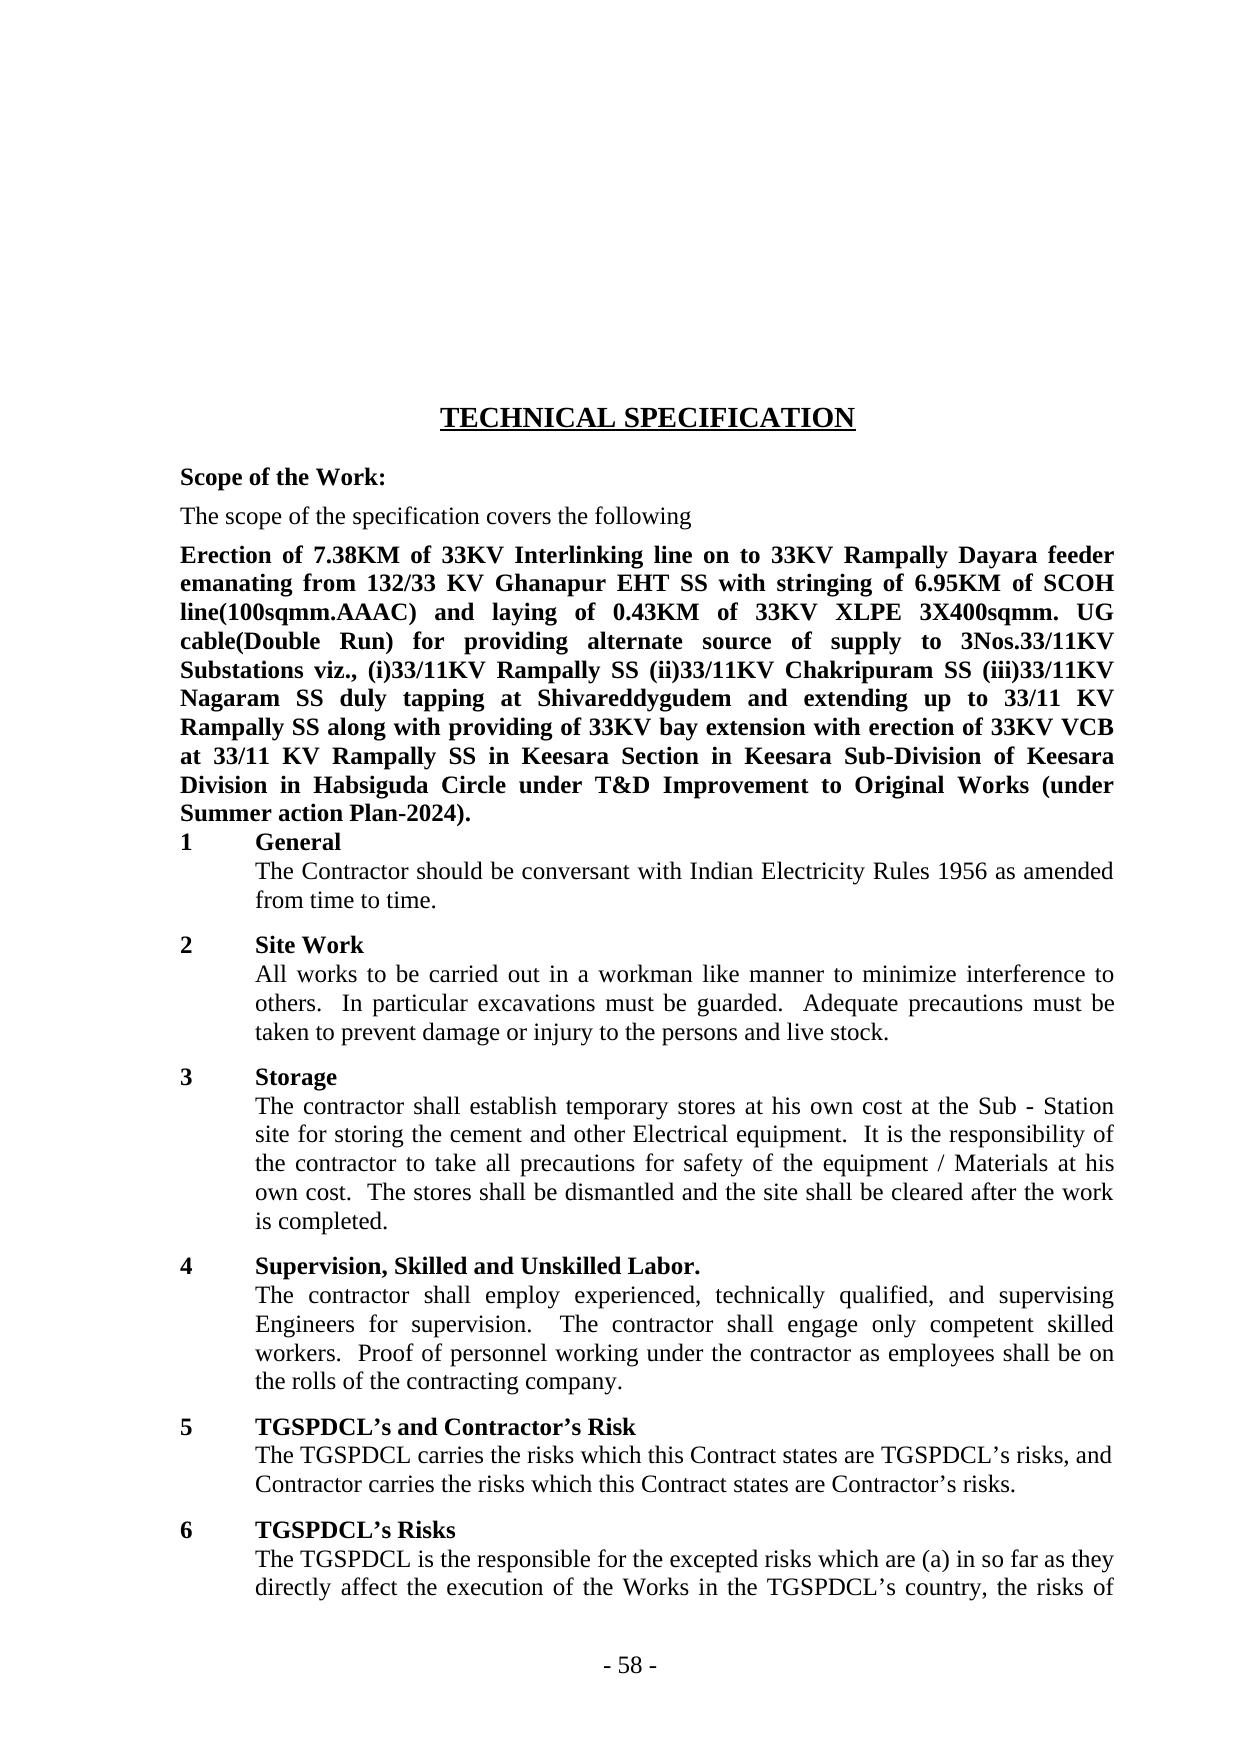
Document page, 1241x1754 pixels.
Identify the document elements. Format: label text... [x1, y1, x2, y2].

text 1 General [180, 827, 1115, 856]
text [255, 1544, 1115, 1601]
text 2 Site Work [180, 930, 1115, 959]
text All works to be carried out in a workman like manner to minimize interference to others. In particular excavations must be guarded. Adequate precautions must be taken to prevent damage or injury to the persons and live stock. [180, 959, 1115, 1045]
text The Contractor should be conversant with Indian Electricity Rules 1956 as amended from time to time. [180, 856, 1115, 913]
text The contractor shall employ experienced, technically qualified, and supervising Engineers for supervision. The contractor shall engage only competent skilled workers. Proof of personnel working under the contractor as employees shall be on the rolls of the contracting company. [180, 1280, 1115, 1395]
text Erection of 7.38KM of 33KV Interlinking line on to 33KV Rampally Dayara feeder emanating from 132/33 KV Ghanapur EHT SS with stringing of 6.95KM of SCOH line(100sqmm.AAAC) and laying of 0.43KM of 33KV XLPE 3X400sqmm. UG cable(Double Run) for providing alternate source of supply to 3Nos.33/11KV Substations viz., (i)33/11KV Rampally SS (ii)33/11KV Chakripuram SS (iii)33/11KV Nagaram SS duly tapping at Shivareddygudem and extending up to 33/11 KV Rampally SS along with providing of 33KV bay extension with erection of 33KV VCB at 33/11 KV Rampally SS in Keesara Section in Keesara Sub-Division of Keesara Division in Habsiguda Circle under T&D Improvement to Original Works (under Summer action Plan-2024). [180, 540, 1115, 827]
text The scope of the specification covers the following [180, 501, 1115, 530]
text 4 Supervision, Skilled and Unskilled Labor. [180, 1251, 1115, 1280]
text 6 TGSPDCL’s Risks [180, 1515, 1115, 1544]
text TECHNICAL SPECIFICATION [180, 400, 1115, 433]
text The TGSPDCL carries the risks which this Contract states are TGSPDCL’s risks, and Contractor carries the risks which this Contract states are Contractor’s risks. [255, 1441, 1115, 1498]
text The contractor shall establish temporary stores at his own cost at the Sub - Station site for storing the cement and other Electrical equipment. It is the responsibility of the contractor to take all precautions for safety of the equipment / Materials at his own cost. The stores shall be dismantled and the site shall be cleared after the work is completed. [180, 1091, 1115, 1234]
text 5 TGSPDCL’s and Contractor’s Risk [180, 1412, 1115, 1441]
text 3 Storage [180, 1062, 1115, 1091]
text Scope of the Work: [180, 462, 1115, 491]
